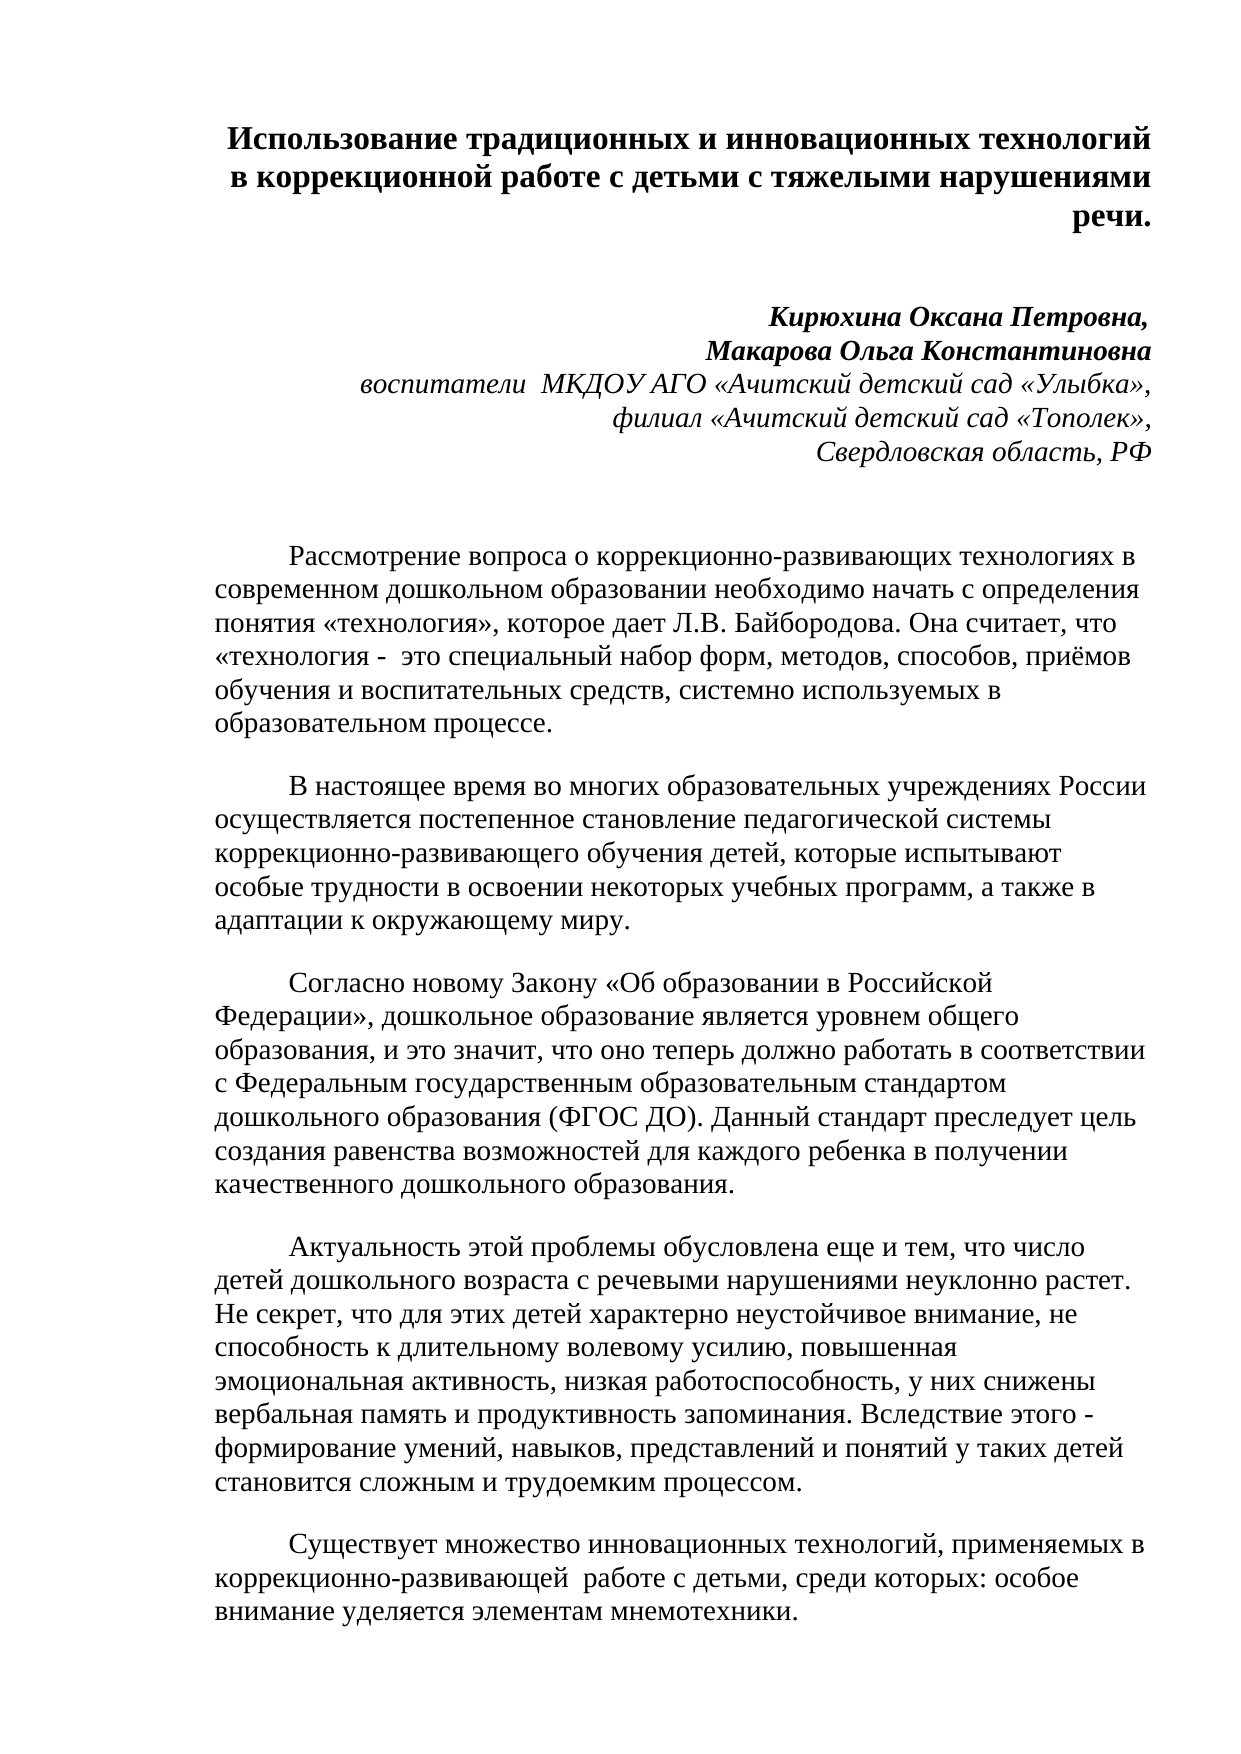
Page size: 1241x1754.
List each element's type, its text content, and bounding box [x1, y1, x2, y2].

text филиал «Ачитский детский сад «Тополек», [215, 400, 1152, 434]
text Актуальность этой проблемы обусловлена еще и тем, что число детей дошкольного возраста с речевыми нарушениями неуклонно растет. Не секрет, что для этих детей характерно неустойчивое внимание, не способность к длительному волевому усилию, повышенная эмоциональная активность, низкая работоспособность, у них снижены вербальная память и продуктивность запоминания. Вследствие этого - формирование умений, навыков, представлений и понятий у таких детей становится сложным и трудоемким процессом. [214, 1229, 1152, 1497]
text Рассмотрение вопроса о коррекционно-развивающих технологиях в современном дошкольном образовании необходимо начать с определения понятия «технология», которое дает Л.В. Байбородова. Она считает, что «технология - это специальный набор форм, методов, способов, приёмов обучения и воспитательных средств, системно используемых в образовательном процессе. [214, 538, 1152, 739]
text Согласно новому Закону «Об образовании в Российской Федерации», дошкольное образование является уровнем общего образования, и это значит, что оно теперь должно работать в соответствии с Федеральным государственным образовательным стандартом дошкольного образования (ФГОС ДО). Данный стандарт преследует цель создания равенства возможностей для каждого ребенка в получении качественного дошкольного образования. [214, 965, 1152, 1200]
text В настоящее время во многих образовательных учреждениях России осуществляется постепенное становление педагогической системы коррекционно-развивающего обучения детей, которые испытывают особые трудности в освоении некоторых учебных программ, а также в адаптации к окружающему миру. [214, 768, 1152, 936]
text воспитатели МКДОУ АГО «Ачитский детский сад «Улыбка», [215, 367, 1152, 400]
text Кирюхина Оксана Петровна, Макарова Ольга Константиновна [215, 299, 1152, 367]
text Использование традиционных и инновационных технологий в коррекционной работе с детьми с тяжелыми нарушениями речи. [215, 118, 1152, 299]
text Существует множество инновационных технологий, применяемых в коррекционно-развивающей работе с детьми, среди которых: особое внимание уделяется элементам мнемотехники. [214, 1526, 1152, 1627]
text Свердловская область, РФ [215, 434, 1152, 467]
